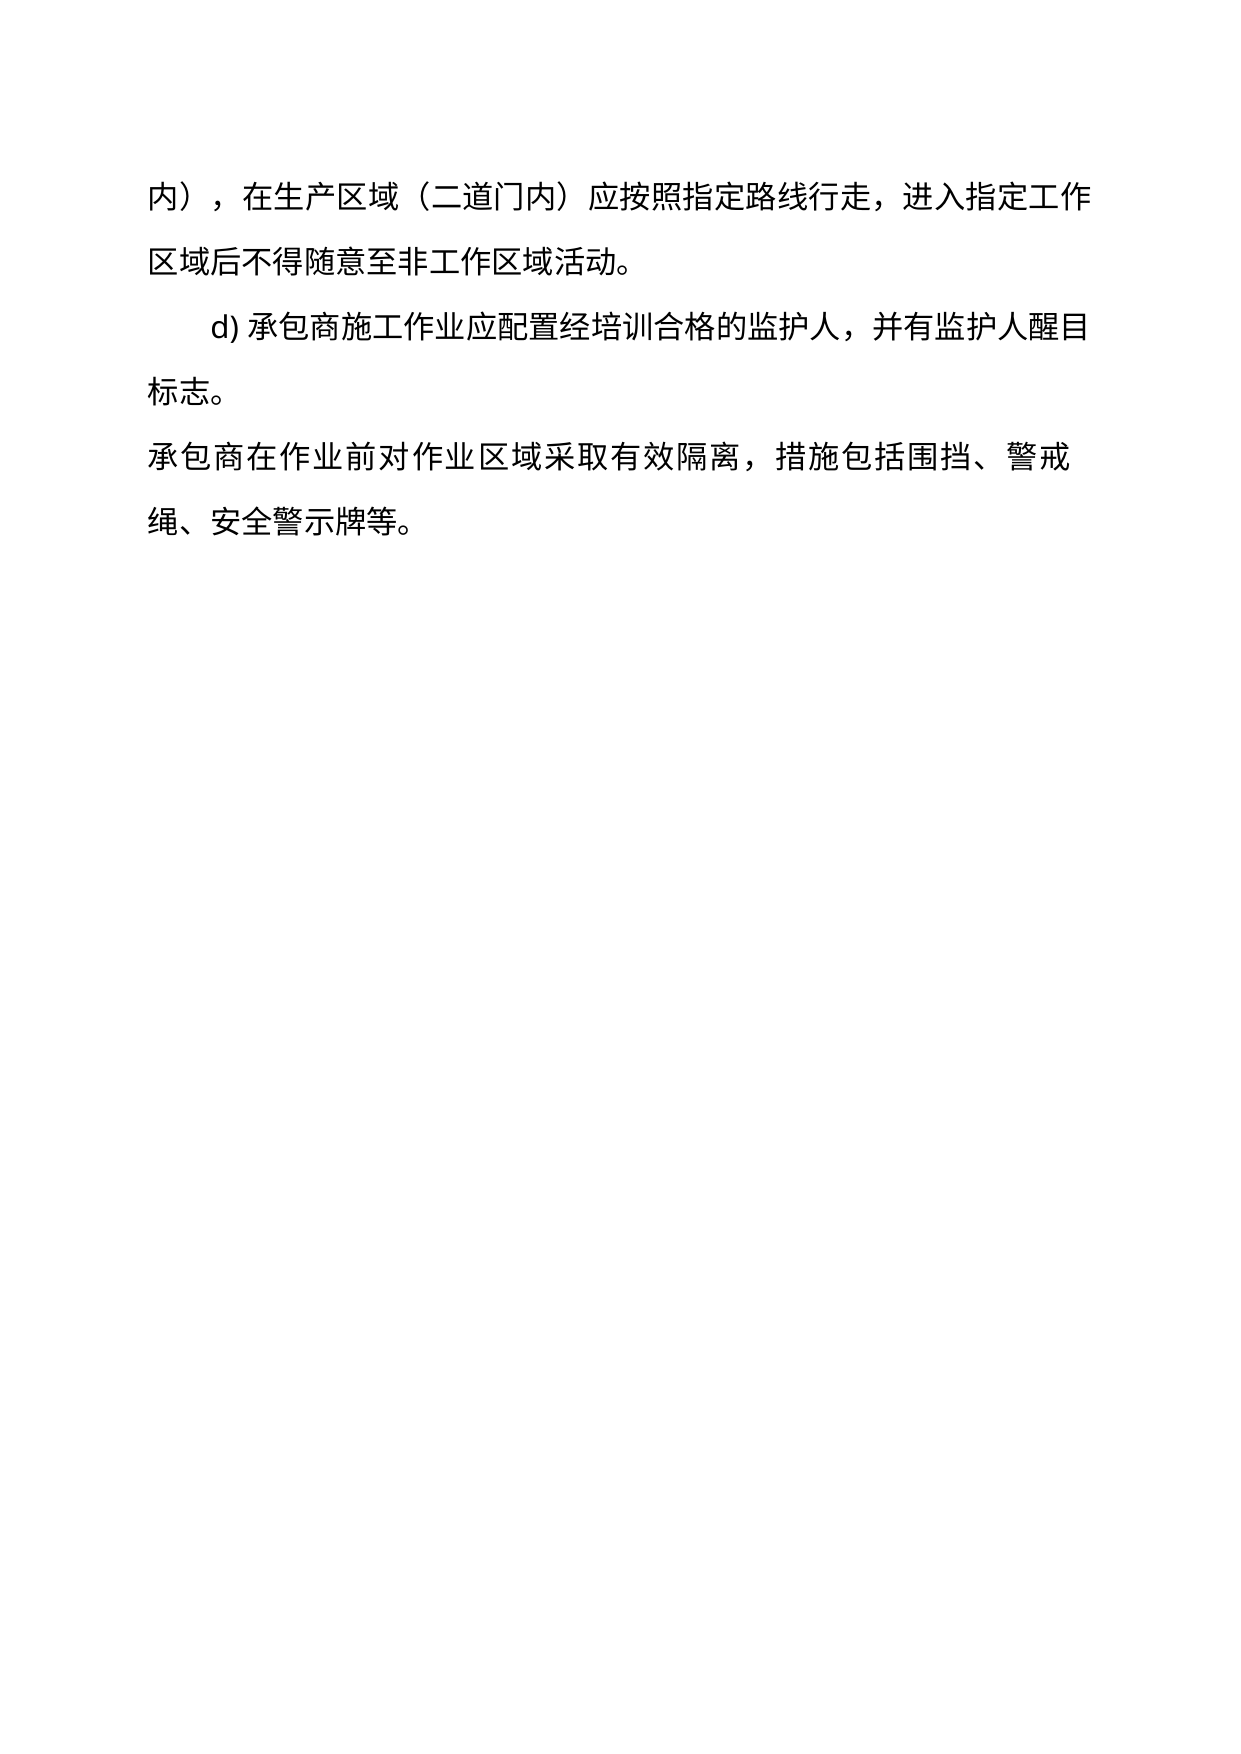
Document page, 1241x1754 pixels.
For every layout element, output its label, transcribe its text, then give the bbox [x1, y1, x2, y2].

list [148, 162, 1092, 292]
list 承包商施工作业应配置经培训合格的监护人，并有监护人醒目标志。 [148, 292, 1092, 422]
text 承包商在作业前对作业区域采取有效隔离，措施包括围挡、警戒绳、安全警示牌等。 [148, 422, 1071, 552]
